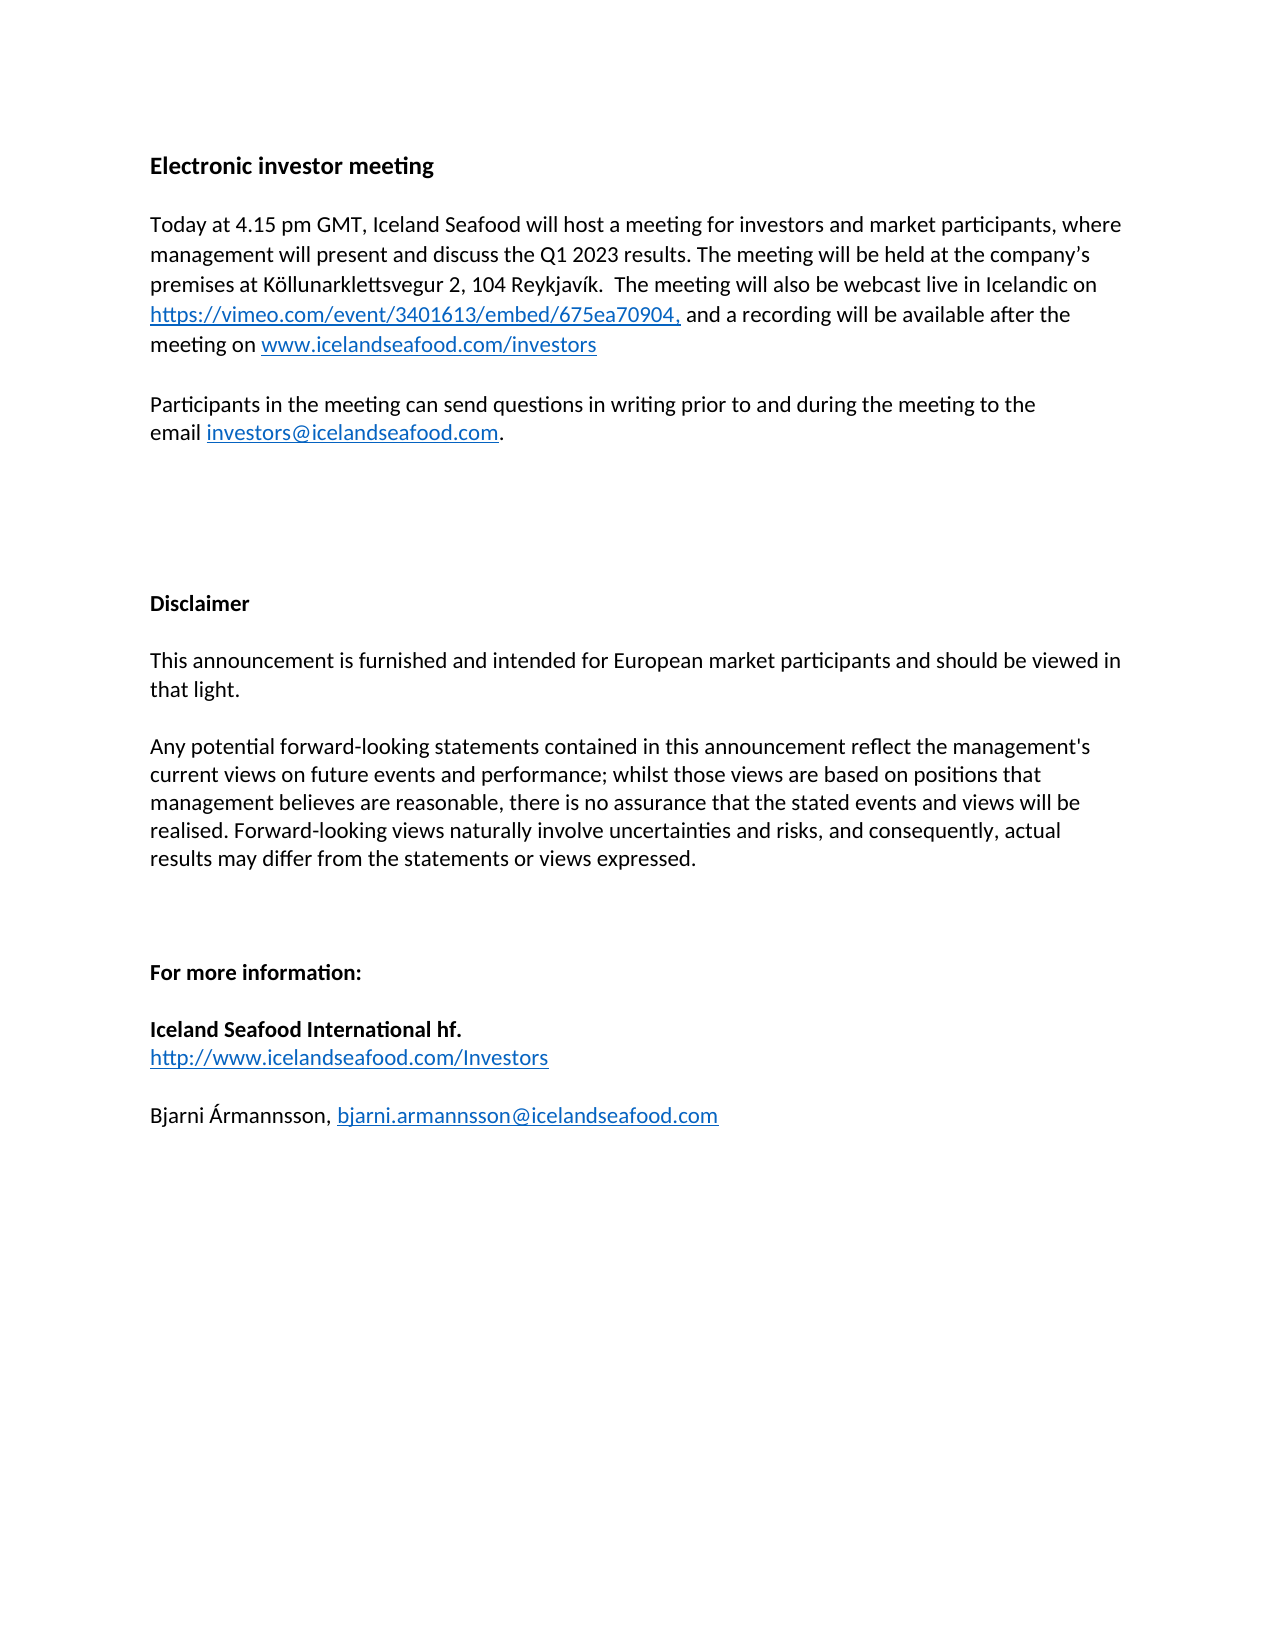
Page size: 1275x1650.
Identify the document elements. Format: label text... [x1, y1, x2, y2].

text For more information: [150, 958, 1125, 986]
text Participants in the meeting can send questions in writing prior to and during the meeting to the email investors@icelandseafood.com. [150, 390, 1125, 446]
text Bjarni Ármannsson, bjarni.armannsson@icelandseafood.com [150, 1101, 1125, 1129]
text Today at 4.15 pm GMT, Iceland Seafood will host a meeting for investors and market participants, where management will present and discuss the Q1 2023 results. The meeting will be held at the company’s premises at Köllunarklettsvegur 2, 104 Reykjavík. The meeting will also be webcast live in Icelandic on https://vimeo.com/event/3401613/embed/675ea70904, and a recording will be available after the meeting on www.icelandseafood.com/investors [150, 210, 1125, 358]
text Electronic investor meeting [150, 150, 1125, 181]
text Any potential forward-looking statements contained in this announcement reflect the management's current views on future events and performance; whilst those views are based on positions that management believes are reasonable, there is no assurance that the stated events and views will be realised. Forward-looking views naturally involve uncertainties and risks, and consequently, actual results may differ from the statements or views expressed. [150, 732, 1125, 872]
text This announcement is furnished and intended for European market participants and should be viewed in that light. [150, 647, 1125, 703]
text Disclaimer [150, 589, 1125, 617]
text Iceland Seafood International hf. http://www.icelandseafood.com/Investors [150, 1016, 1125, 1072]
